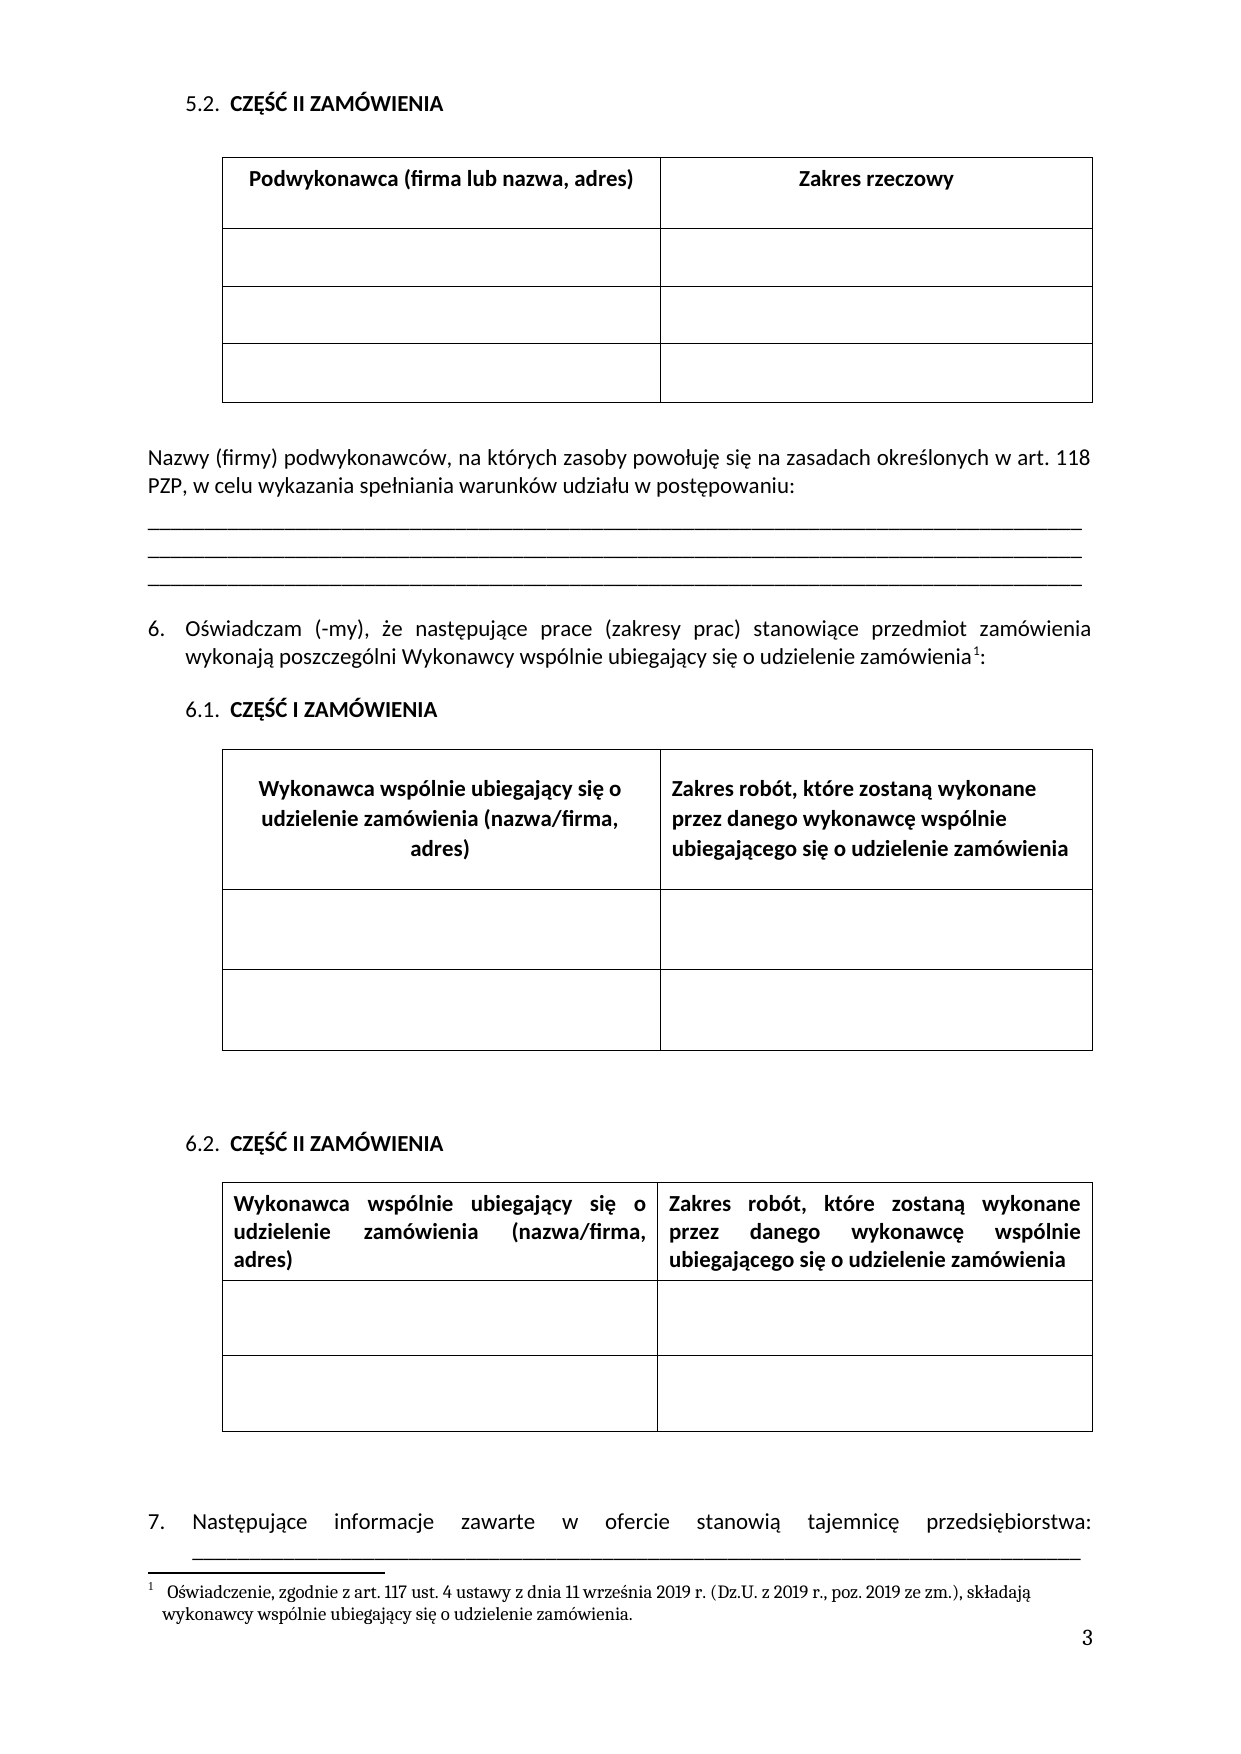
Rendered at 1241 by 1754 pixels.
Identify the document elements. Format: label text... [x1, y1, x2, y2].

table_cell [223, 890, 660, 969]
list CZĘŚĆ II ZAMÓWIENIA [185, 89, 1093, 117]
table_cell [661, 344, 1092, 402]
list Oświadczam (-my), że następujące prace (zakresy prac) stanowiące przedmiot zamówienia wykonają poszczególni Wykonawcy wspólnie ubiegający się o udzielenie zamówienia: [148, 614, 1093, 671]
table_header Podwykonawca (firma lub nazwa, adres) [223, 158, 660, 227]
table_header Wykonawca wspólnie ubiegający się o udzielenie zamówienia (nazwa/firma, adres) [223, 750, 660, 889]
table_cell [661, 890, 1092, 969]
table_cell [658, 1281, 1092, 1355]
table_cell [223, 229, 660, 286]
list CZĘŚĆ II ZAMÓWIENIA [185, 1129, 1093, 1157]
table_cell [658, 1356, 1092, 1431]
table_cell [661, 970, 1092, 1050]
table_cell [661, 229, 1092, 286]
table_header Wykonawca wspólnie ubiegający się o udzielenie zamówienia (nazwa/firma, adres) [223, 1183, 657, 1279]
table_header Zakres robót, które zostaną wykonane przez danego wykonawcę wspólnie ubiegającego się o udzielenie zamówienia [661, 750, 1092, 889]
table_cell [223, 287, 660, 343]
table_cell [223, 970, 660, 1050]
table_header Zakres robót, które zostaną wykonane przez danego wykonawcę wspólnie ubiegającego się o udzielenie zamówienia [658, 1183, 1092, 1279]
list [148, 1507, 1093, 1563]
list CZĘŚĆ I ZAMÓWIENIA [185, 696, 1093, 723]
table_cell [661, 287, 1092, 343]
table_header Zakres rzeczowy [661, 158, 1092, 227]
text ______________________________________________________________________________________________________________________________________________________________________________________________________________________________________________________ [148, 505, 1093, 589]
table_cell [223, 1281, 657, 1355]
table_cell [223, 344, 660, 402]
table_cell [223, 1356, 657, 1431]
